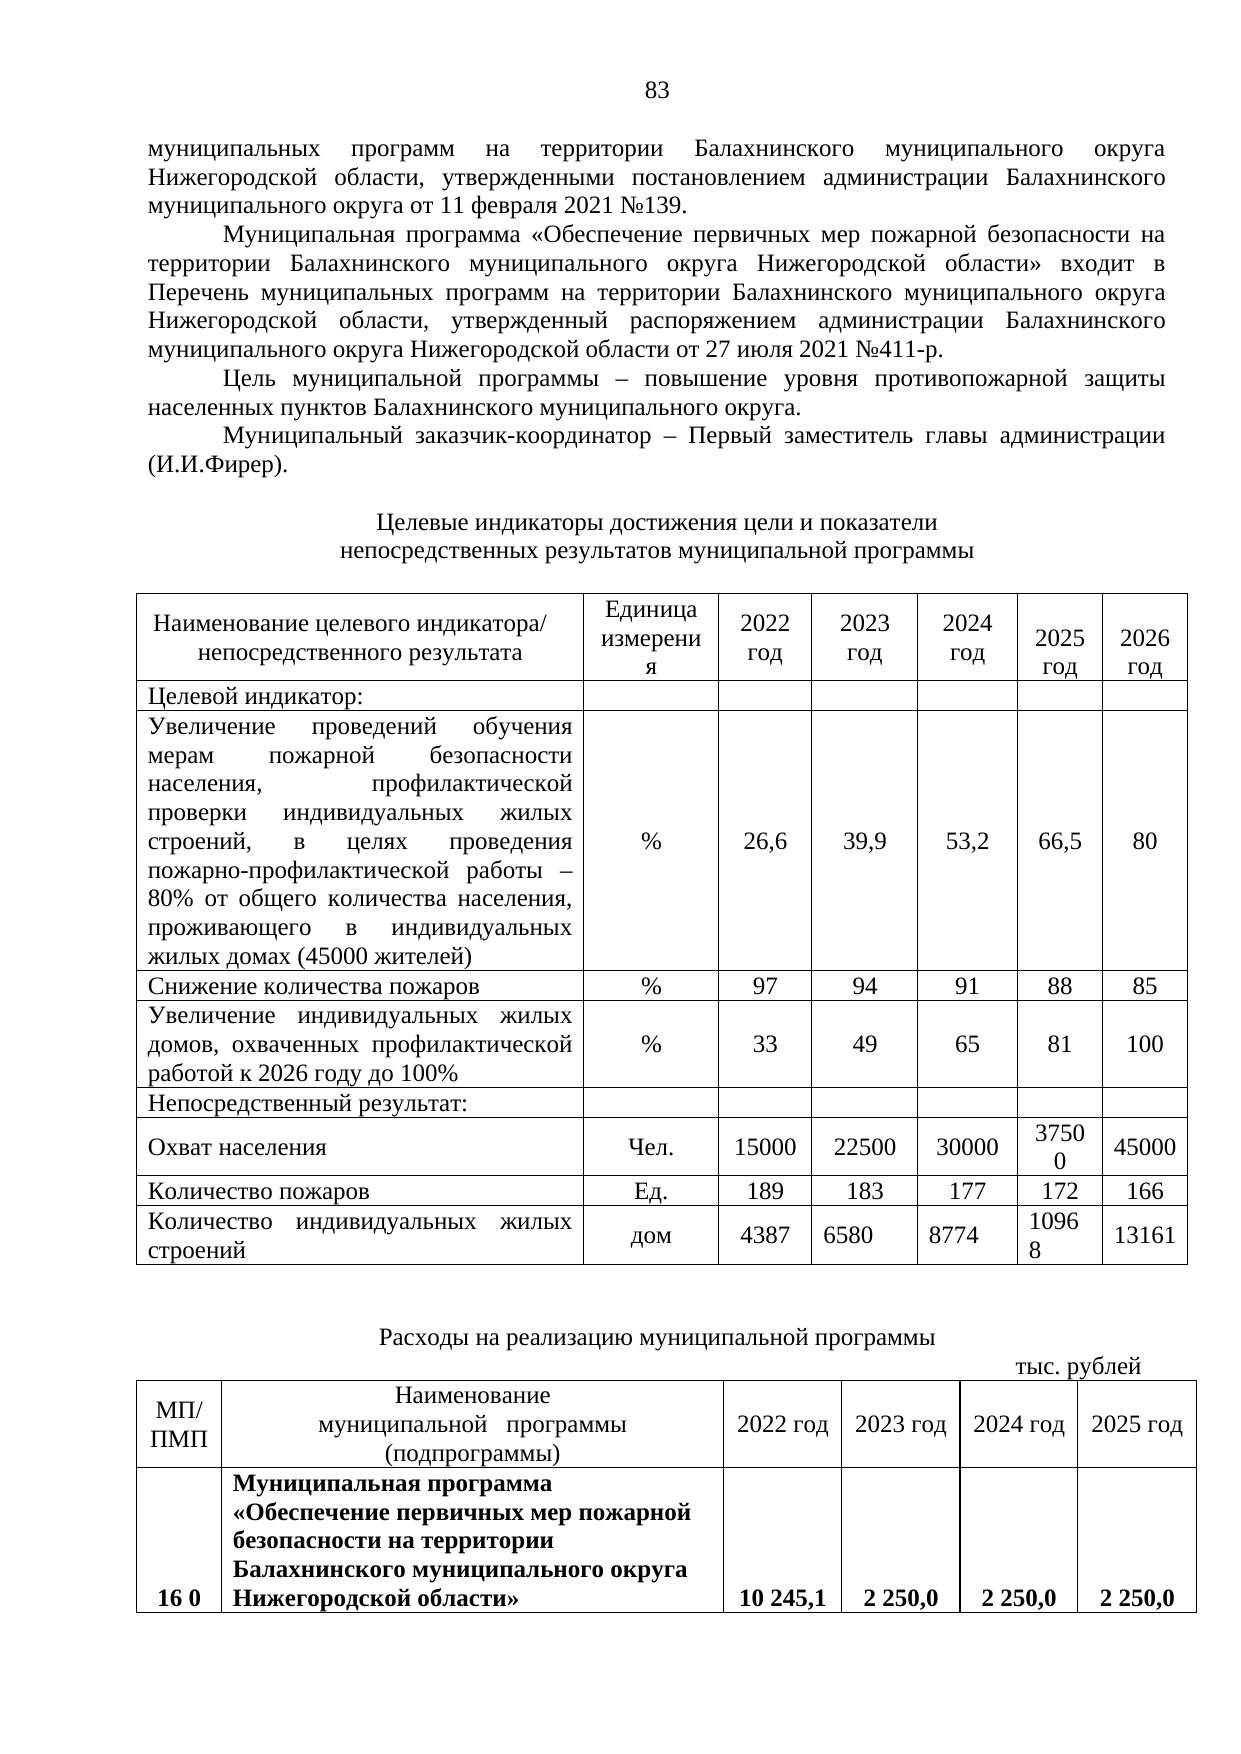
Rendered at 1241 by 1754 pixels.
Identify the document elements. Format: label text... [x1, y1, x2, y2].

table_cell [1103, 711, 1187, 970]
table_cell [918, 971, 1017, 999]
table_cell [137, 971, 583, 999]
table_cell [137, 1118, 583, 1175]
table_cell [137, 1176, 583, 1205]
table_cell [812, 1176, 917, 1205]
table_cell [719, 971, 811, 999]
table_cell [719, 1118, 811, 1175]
text тыс. рублей [148, 1351, 1166, 1379]
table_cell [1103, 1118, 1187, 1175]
text Муниципальный заказчик-координатор – Первый заместитель главы администрации (И.И.Фирер). [148, 420, 1166, 478]
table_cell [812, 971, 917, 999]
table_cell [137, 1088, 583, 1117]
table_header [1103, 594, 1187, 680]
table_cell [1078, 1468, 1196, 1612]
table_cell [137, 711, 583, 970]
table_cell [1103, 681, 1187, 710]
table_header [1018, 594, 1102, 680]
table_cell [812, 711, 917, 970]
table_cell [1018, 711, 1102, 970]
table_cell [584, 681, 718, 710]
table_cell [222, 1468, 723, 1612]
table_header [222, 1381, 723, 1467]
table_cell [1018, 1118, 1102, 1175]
text Целевые индикаторы достижения цели и показатели [148, 507, 1166, 535]
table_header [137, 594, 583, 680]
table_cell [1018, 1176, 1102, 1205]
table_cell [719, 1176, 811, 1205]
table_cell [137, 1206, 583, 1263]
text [148, 133, 1166, 219]
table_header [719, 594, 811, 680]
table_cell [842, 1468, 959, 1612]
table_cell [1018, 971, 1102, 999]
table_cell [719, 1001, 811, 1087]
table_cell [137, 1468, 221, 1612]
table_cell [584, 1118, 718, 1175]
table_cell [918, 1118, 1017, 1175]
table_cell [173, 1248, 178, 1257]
text Цель муниципальной программы – повышение уровня противопожарной защиты населенных пунктов Балахнинского муниципального округа. [148, 363, 1166, 420]
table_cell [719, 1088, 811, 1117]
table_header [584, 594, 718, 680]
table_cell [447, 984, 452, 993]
text непосредственных результатов муниципальной программы [148, 535, 1166, 564]
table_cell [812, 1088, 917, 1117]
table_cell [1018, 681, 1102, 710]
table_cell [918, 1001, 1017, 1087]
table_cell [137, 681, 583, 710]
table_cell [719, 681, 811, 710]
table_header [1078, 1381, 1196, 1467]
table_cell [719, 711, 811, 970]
text Расходы на реализацию муниципальной программы [148, 1322, 1166, 1351]
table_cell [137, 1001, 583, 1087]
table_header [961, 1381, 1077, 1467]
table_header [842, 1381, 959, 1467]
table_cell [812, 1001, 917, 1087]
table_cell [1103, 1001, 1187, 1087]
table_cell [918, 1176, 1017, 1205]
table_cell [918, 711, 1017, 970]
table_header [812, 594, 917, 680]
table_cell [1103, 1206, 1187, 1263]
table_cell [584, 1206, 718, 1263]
text Муниципальная программа «Обеспечение первичных мер пожарной безопасности на территории Балахнинского муниципального округа Нижегородской области» входит в Перечень муниципальных программ на территории Балахнинского муниципального округа Нижегородской области, утвержденный распоряжением администрации Балахнинского муниципального округа Нижегородской области от 27 июля 2021 №411-р. [148, 219, 1166, 363]
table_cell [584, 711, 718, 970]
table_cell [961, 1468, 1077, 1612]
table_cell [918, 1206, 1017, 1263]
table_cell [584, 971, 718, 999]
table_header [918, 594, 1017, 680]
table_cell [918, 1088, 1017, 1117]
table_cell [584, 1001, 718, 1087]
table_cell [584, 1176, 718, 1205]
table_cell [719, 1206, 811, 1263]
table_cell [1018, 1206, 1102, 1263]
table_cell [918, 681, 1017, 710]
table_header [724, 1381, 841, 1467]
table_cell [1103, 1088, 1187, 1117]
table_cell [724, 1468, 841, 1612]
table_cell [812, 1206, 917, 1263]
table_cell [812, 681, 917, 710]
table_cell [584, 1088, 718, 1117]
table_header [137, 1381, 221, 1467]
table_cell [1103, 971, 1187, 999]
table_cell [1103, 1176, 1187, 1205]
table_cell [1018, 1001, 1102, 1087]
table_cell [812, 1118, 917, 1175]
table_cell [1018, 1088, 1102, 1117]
